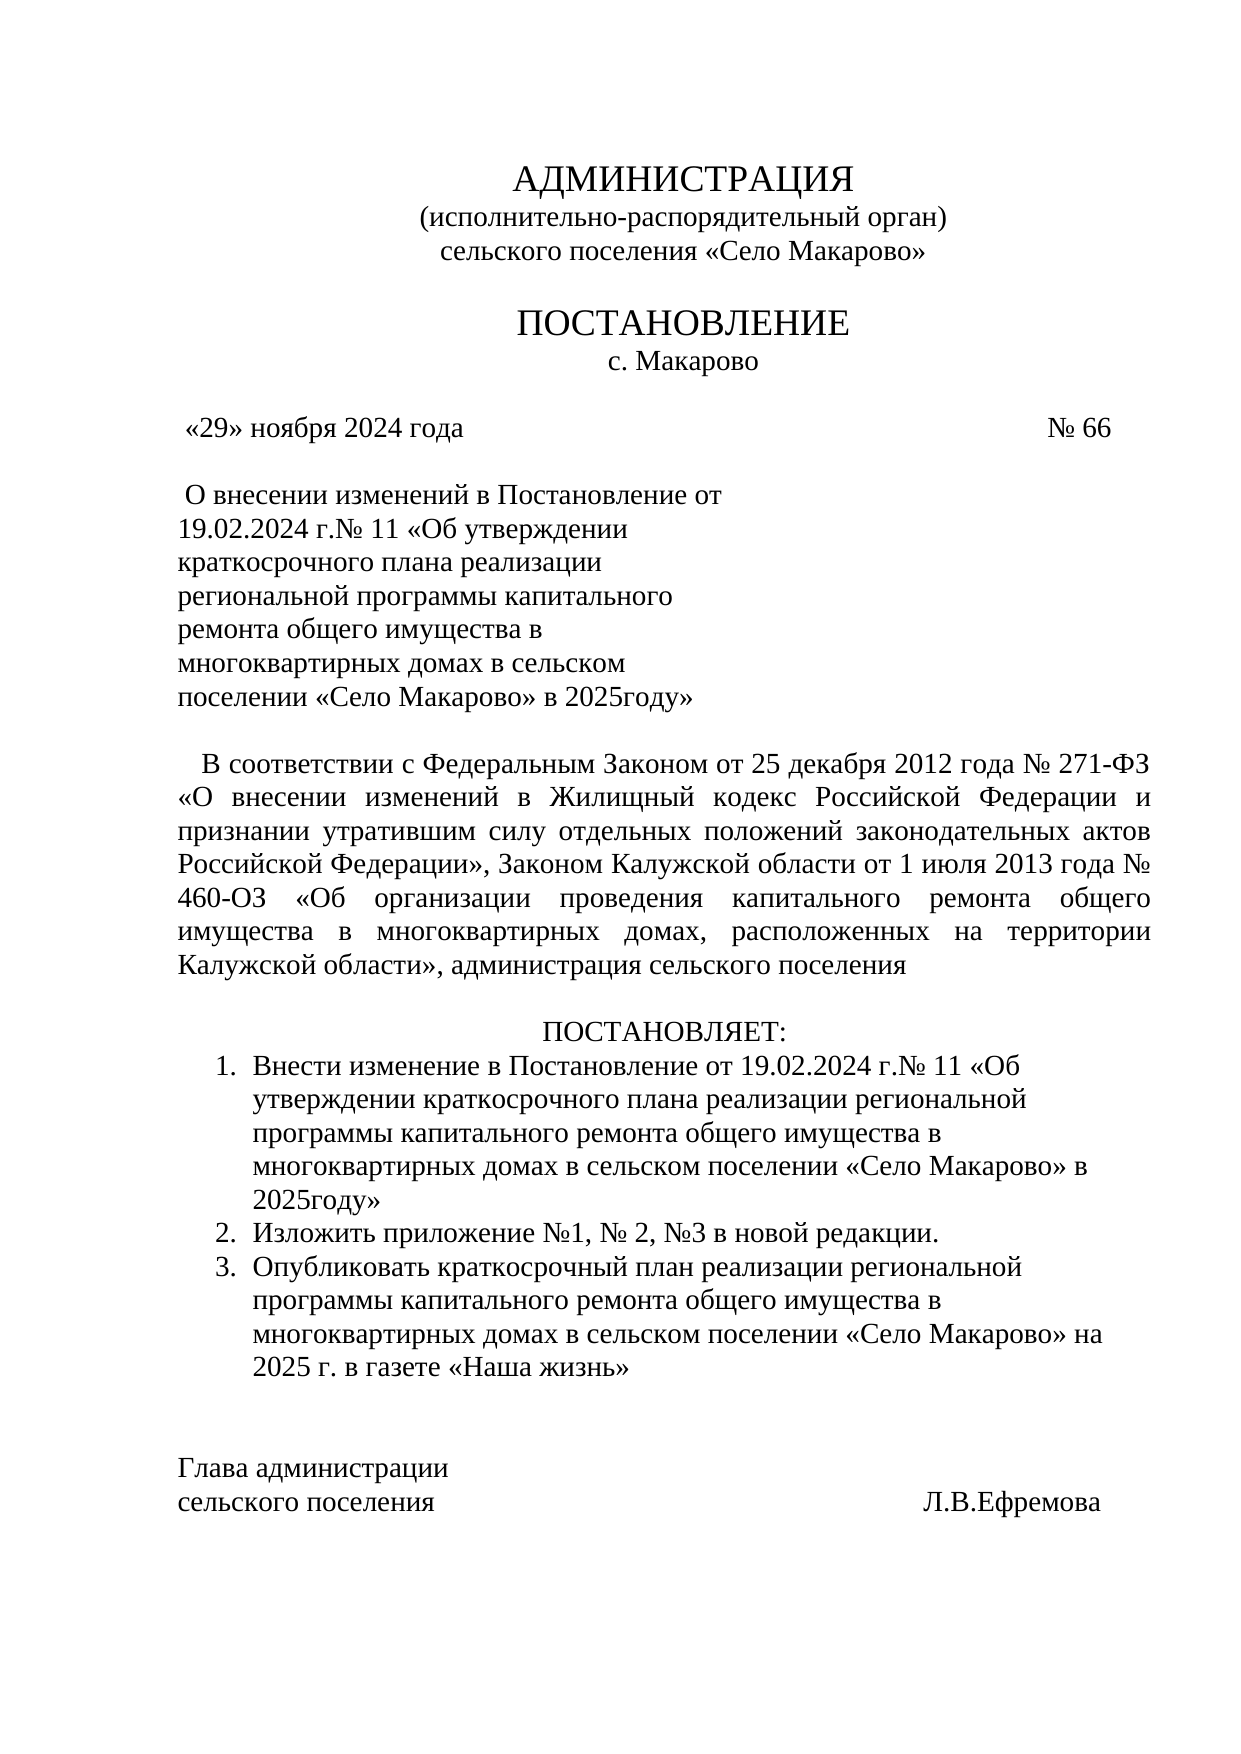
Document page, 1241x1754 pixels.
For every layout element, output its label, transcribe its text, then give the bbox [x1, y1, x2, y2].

text В соответствии с Федеральным Законом от 25 декабря 2012 года № 271-ФЗ «О внесении изменений в Жилищный кодекс Российской Федерации и признании утратившим силу отдельных положений законодательных актов Российской Федерации», Законом Калужской области от 1 июля 2013 года № 460-ОЗ «Об организации проведения капитального ремонта общего имущества в многоквартирных домах, расположенных на территории Калужской области», администрация сельского поселения [177, 746, 1152, 981]
list Изложить приложение №1, № 2, №3 в новой редакции. [215, 1215, 1152, 1249]
text АДМИНИСТРАЦИЯ [177, 156, 1152, 199]
list Опубликовать краткосрочный план реализации региональной программы капитального ремонта общего имущества в многоквартирных домах в сельском поселении «Село Макарово» на 2025 г. в газете «Наша жизнь» [215, 1249, 1152, 1383]
text Глава администрации [177, 1450, 1152, 1484]
text ПОСТАНОВЛЕНИЕ [177, 300, 1152, 343]
title «29» ноября 2024 года № 66 [177, 410, 1152, 444]
text ПОСТАНОВЛЯЕТ: [177, 1014, 1152, 1048]
text сельского поселения «Село Макарово» [177, 233, 1152, 267]
text (исполнительно-распорядительный орган) [177, 199, 1152, 233]
text сельского поселения Л.В.Ефремова [177, 1484, 1152, 1517]
text с. Макарово [177, 343, 1152, 377]
table_header О внесении изменений в Постановление от 19.02.2024 г.№ 11 «Об утверждении краткосрочного плана реализации региональной программы капитального ремонта общего имущества в многоквартирных домах в сельском поселении «Село Макарово» в 2025году» [166, 478, 774, 712]
list Внести изменение в Постановление от 19.02.2024 г.№ 11 «Об утверждении краткосрочного плана реализации региональной программы капитального ремонта общего имущества в многоквартирных домах в сельском поселении «Село Макарово» в 2025году» [215, 1048, 1152, 1215]
